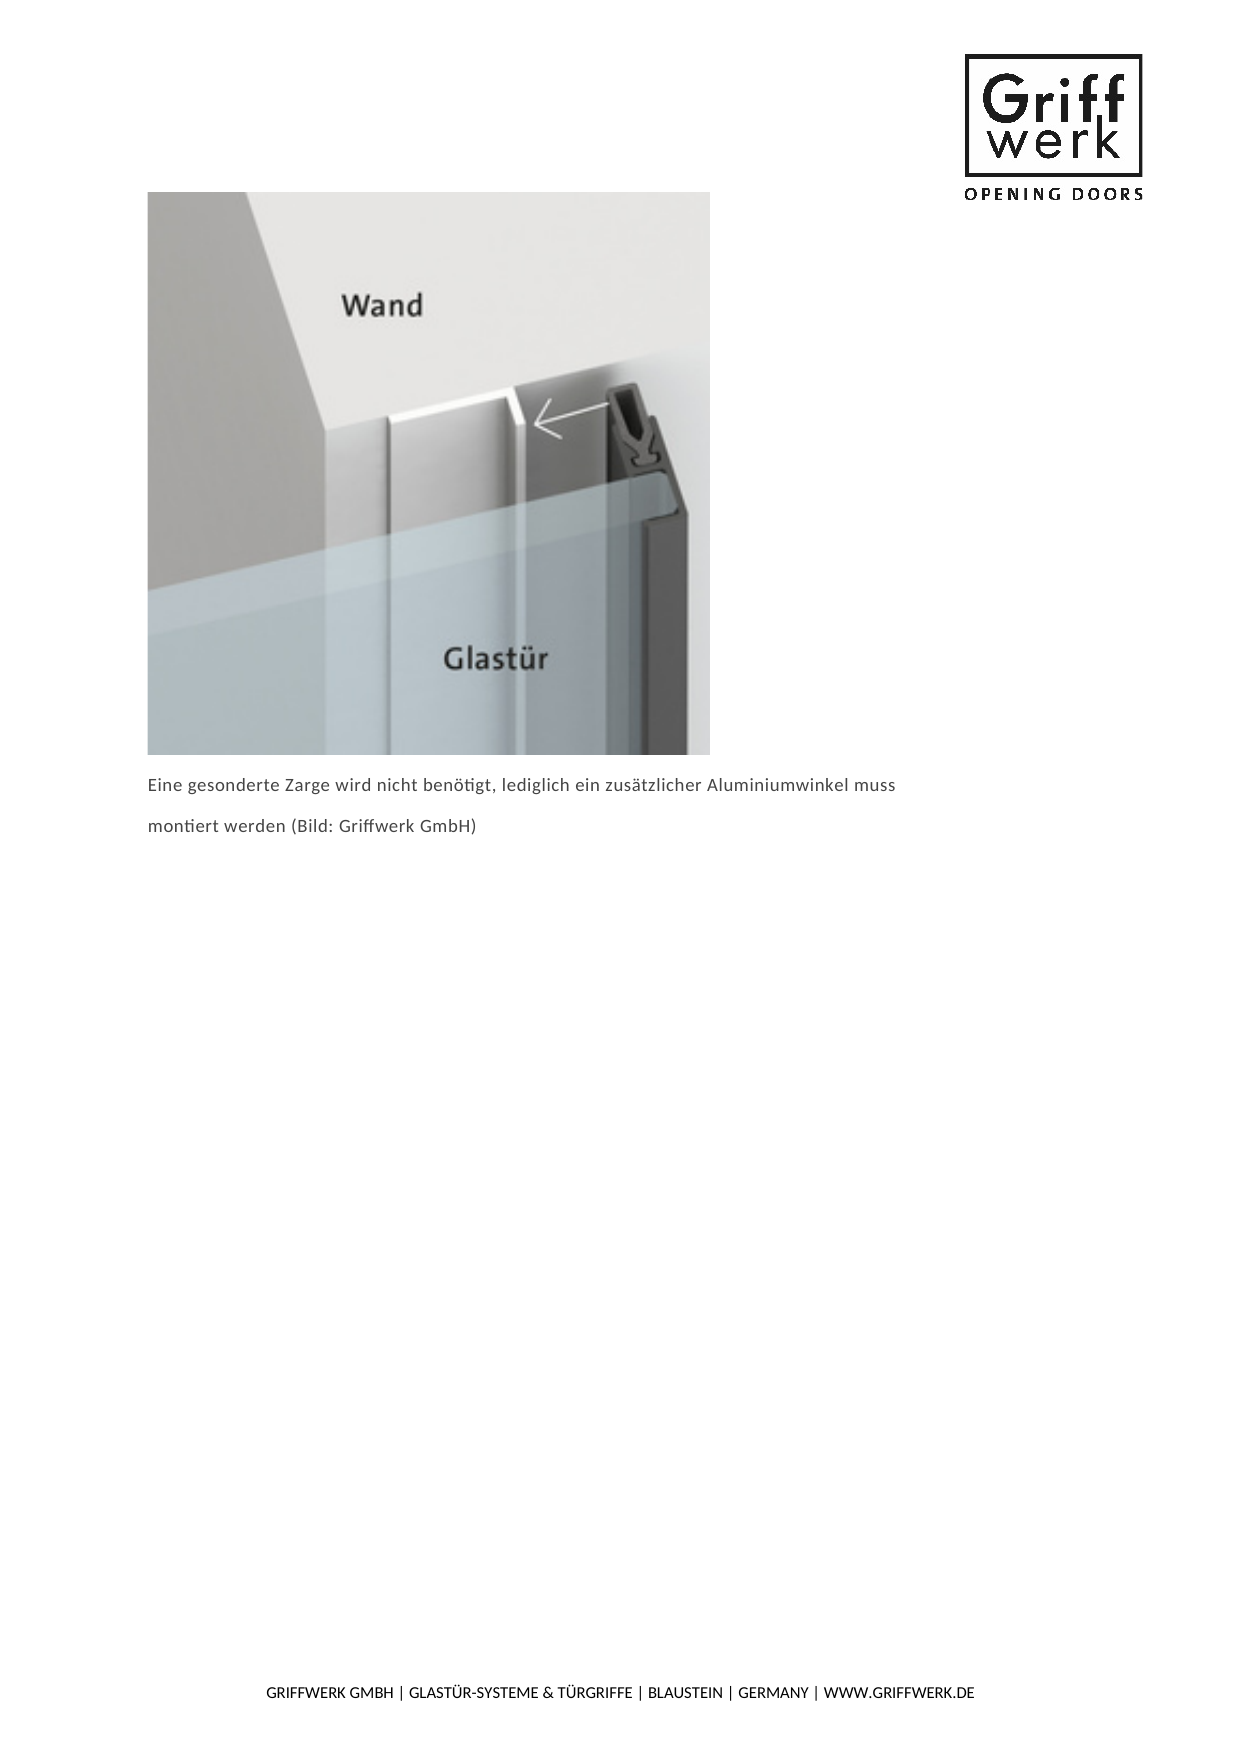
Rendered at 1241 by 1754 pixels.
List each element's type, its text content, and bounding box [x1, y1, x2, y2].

text Eine gesonderte Zarge wird nicht benötigt, lediglich ein zusätzlicher Aluminiumwinkel muss montiert werden (Bild: Griffwerk GmbH) [148, 754, 931, 838]
picture [147, 192, 710, 755]
picture [964, 54, 1143, 200]
